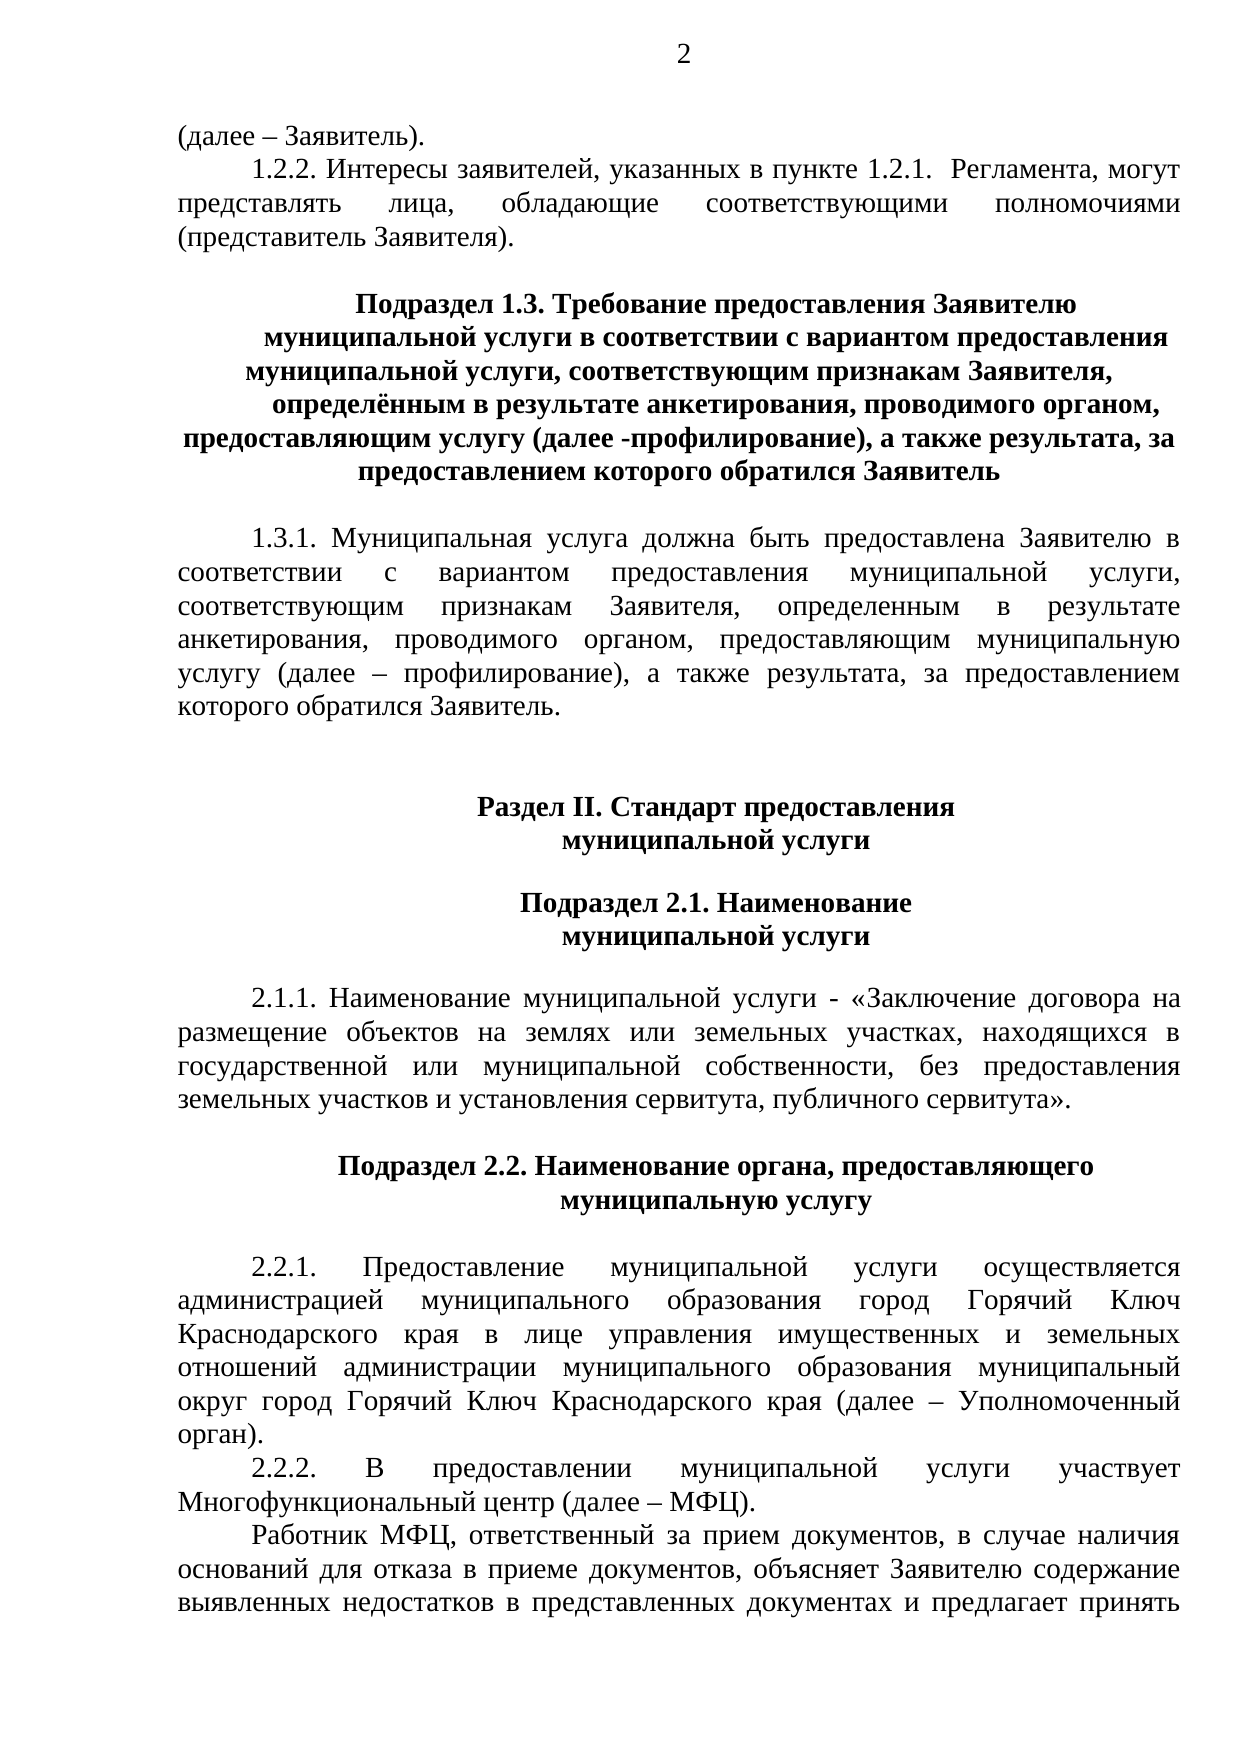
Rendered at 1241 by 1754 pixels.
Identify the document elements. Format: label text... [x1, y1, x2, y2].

text Подраздел 1.3. Требование предоставления Заявителю [177, 286, 1181, 319]
text Подраздел 2.2. Наименование органа, предоставляющего [177, 1148, 1181, 1182]
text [177, 118, 1181, 152]
text Раздел II. Стандарт предоставления [177, 789, 1181, 822]
text муниципальной услуги [177, 822, 1181, 856]
text муниципальную услугу [177, 1182, 1181, 1215]
text 1.3.1. Муниципальная услуга должна быть предоставлена Заявителю в соответствии с вариантом предоставления муниципальной услуги, соответствующим признакам Заявителя, определенным в результате анкетирования, проводимого органом, предоставляющим муниципальную услугу (далее – профилирование), а также результата, за предоставлением которого обратился Заявитель. [177, 521, 1181, 722]
text 1.2.2. Интересы заявителей, указанных в пункте 1.2.1. Регламента, могут представлять лица, обладающие соответствующими полномочиями (представитель Заявителя). [177, 152, 1181, 252]
text муниципальной услуги [177, 918, 1181, 952]
text определённым в результате анкетирования, проводимого органом, предоставляющим услугу (далее -профилирование), а также результата, за предоставлением которого обратился Заявитель [177, 386, 1181, 487]
text Подраздел 2.1. Наименование [177, 885, 1181, 918]
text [177, 1517, 1181, 1618]
text 2.2.1. Предоставление муниципальной услуги осуществляется администрацией муниципального образования город Горячий Ключ Краснодарского края в лице управления имущественных и земельных отношений администрации муниципального образования муниципальный округ город Горячий Ключ Краснодарского края (далее – Уполномоченный орган). [177, 1249, 1181, 1450]
text муниципальной услуги в соответствии с вариантом предоставления муниципальной услуги, соответствующим признакам Заявителя, [177, 319, 1181, 386]
text 2.2.2. В предоставлении муниципальной услуги участвует Многофункциональный центр (далее – МФЦ). [177, 1450, 1181, 1517]
text 2.1.1. Наименование муниципальной услуги - «Заключение договора на размещение объектов на землях или земельных участках, находящихся в государственной или муниципальной собственности, без предоставления земельных участков и установления сервитута, публичного сервитута». [177, 981, 1181, 1115]
